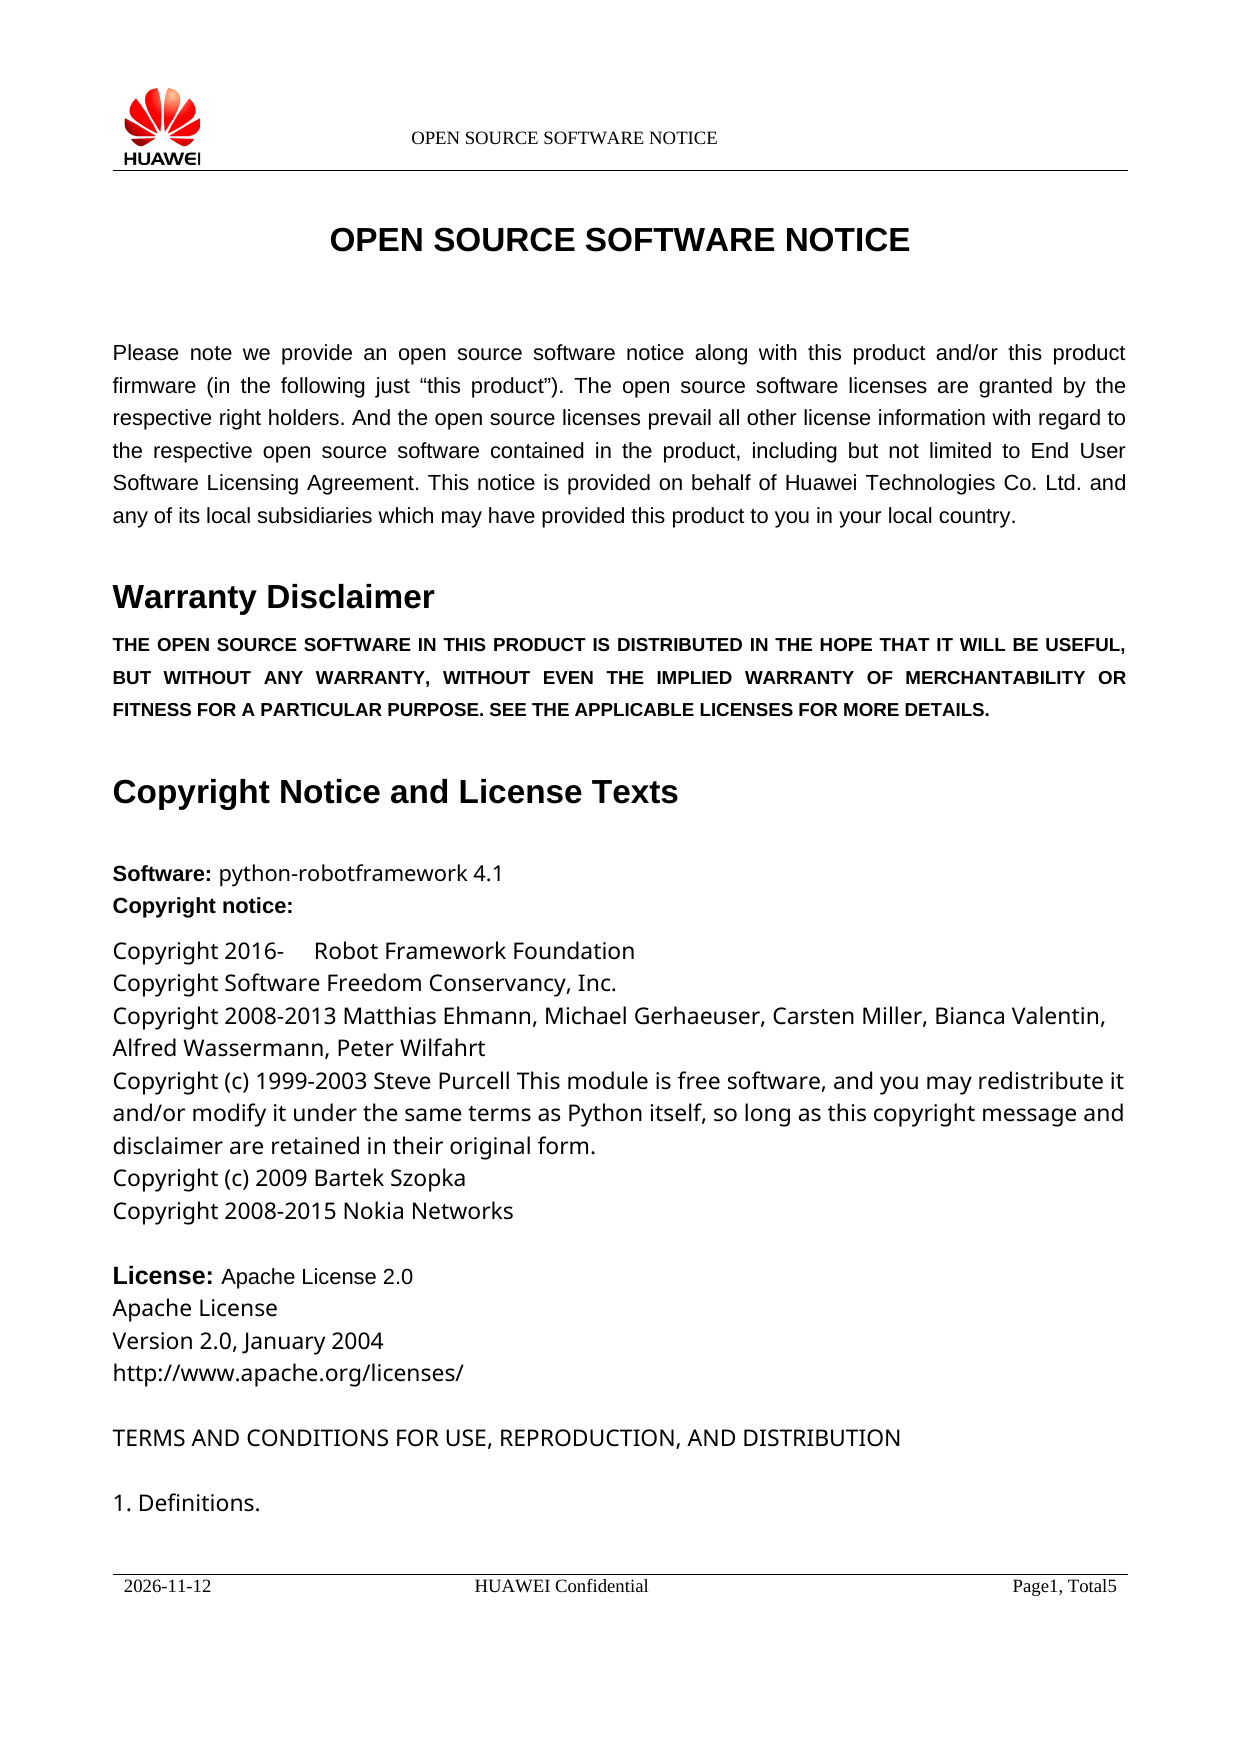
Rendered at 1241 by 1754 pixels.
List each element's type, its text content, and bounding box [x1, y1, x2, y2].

text Apache License [112, 1291, 1128, 1324]
text License: Apache License 2.0 [112, 1259, 1128, 1291]
text Please note we provide an open source software notice along with this product and/or this product firmware (in the following just “this product”). The open source software licenses are granted by the respective right holders. And the open source licenses prevail all other license information with regard to the respective open source software contained in the product, including but not limited to End User Software Licensing Agreement. This notice is provided on behalf of Huawei Technologies Co. Ltd. and any of its local subsidiaries which may have provided this product to you in your local country. [112, 336, 1128, 531]
text http://www.apache.org/licenses/ [112, 1356, 1128, 1389]
text Version 2.0, January 2004 [112, 1324, 1128, 1356]
text Warranty Disclaimer [112, 564, 1128, 629]
text Copyright 2016- Robot Framework Foundation Copyright Software Freedom Conservancy, Inc. Copyright 2008-2013 Matthias Ehmann, Michael Gerhaeuser, Carsten Miller, Bianca Valentin, Alfred Wassermann, Peter Wilfahrt Copyright (c) 1999-2003 Steve Purcell This module is free software, and you may redistribute it and/or modify it under the same terms as Python itself, so long as this copyright message and disclaimer are retained in their original form. Copyright (c) 2009 Bartek Szopka Copyright 2008-2015 Nokia Networks [112, 934, 1128, 1259]
text The open source software in this product is distributed in the hope that it will be useful, but WITHOUT ANY WARRANTY, without even the implied warranty of MERCHANTABILITY or FITNESS FOR A PARTICULAR PURPOSE. See the applicable licenses for more details. [112, 629, 1128, 726]
text Copyright notice: [112, 889, 1128, 921]
text TERMS AND CONDITIONS FOR USE, REPRODUCTION, AND DISTRIBUTION [112, 1421, 1128, 1454]
picture [124, 88, 201, 165]
text Copyright Notice and License Texts [112, 759, 1128, 824]
text 1. Definitions. [112, 1486, 1128, 1519]
text OPEN SOURCE SOFTWARE NOTICE [112, 206, 1128, 271]
title Software: python-robotframework 4.1 [112, 856, 1128, 889]
